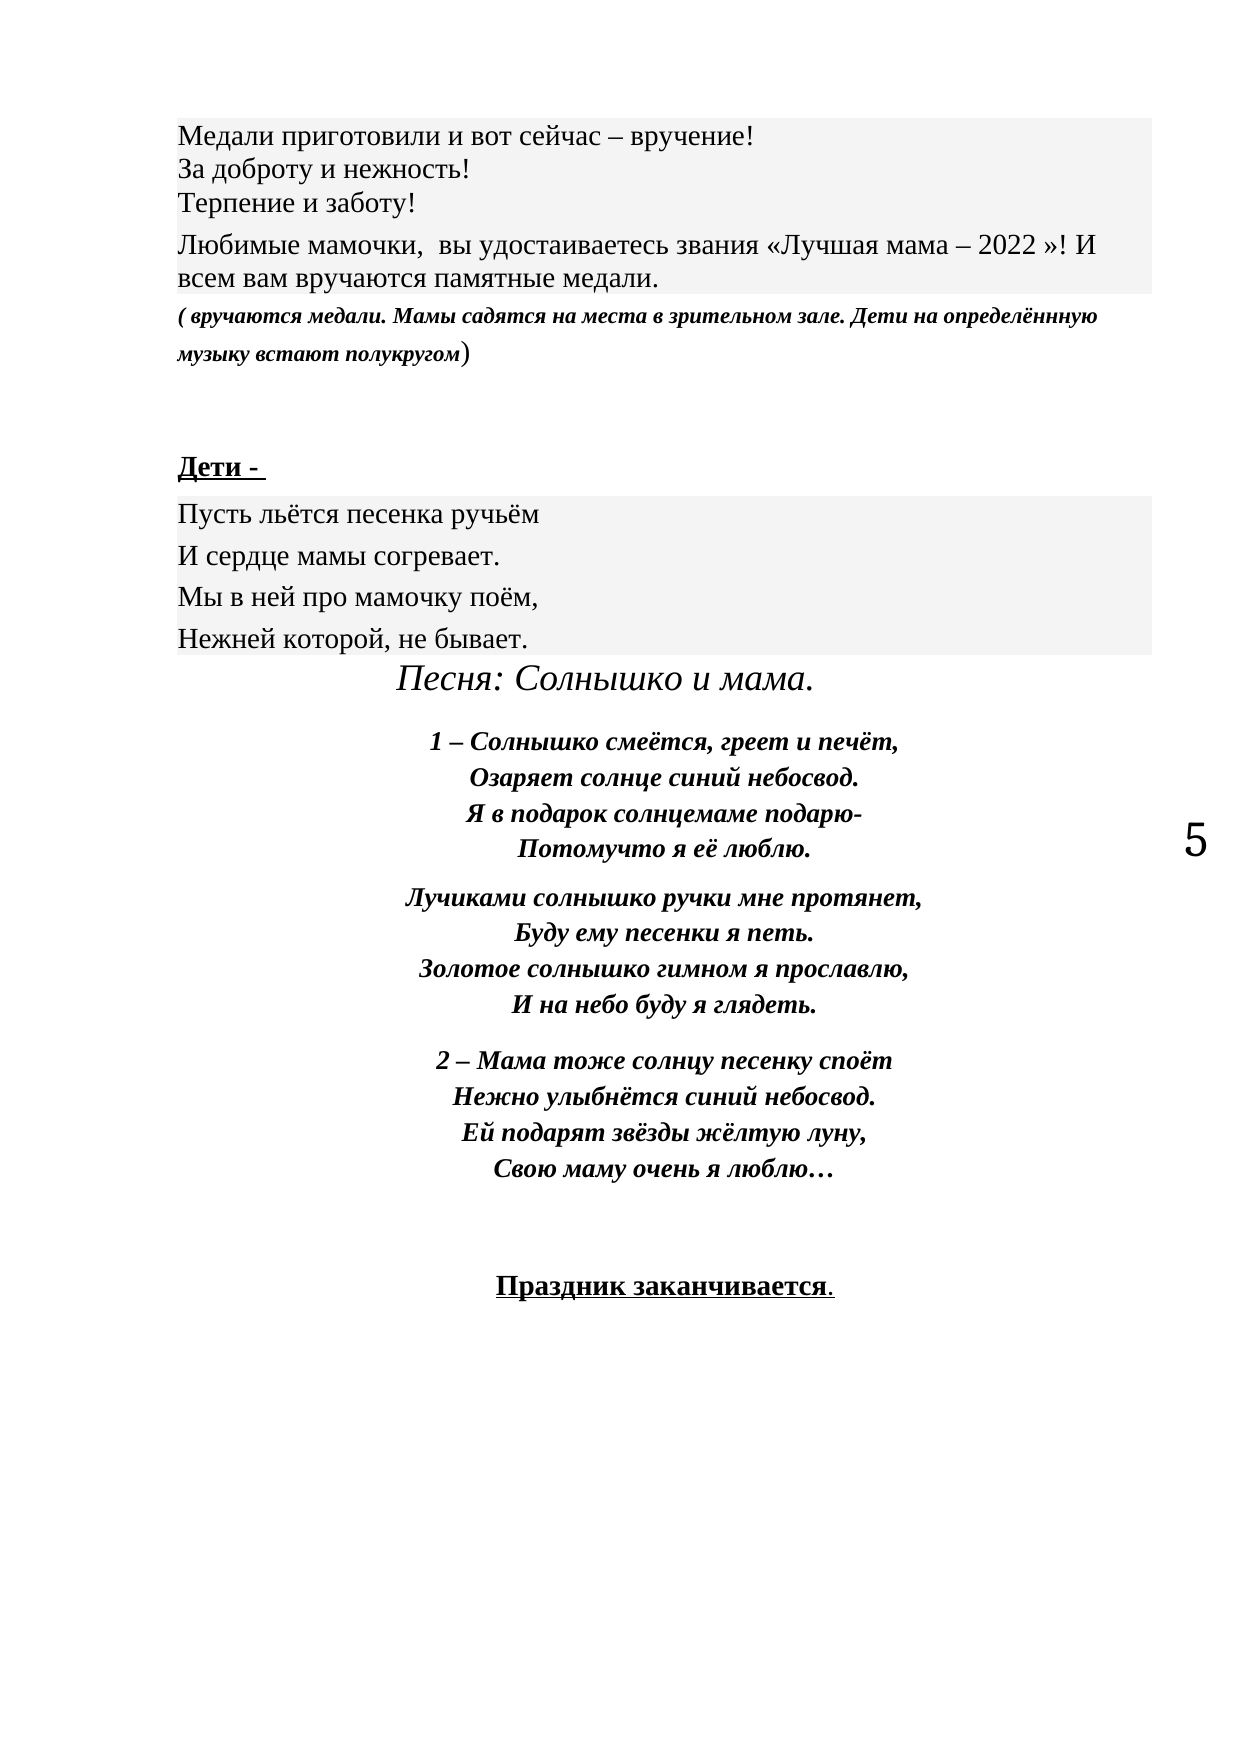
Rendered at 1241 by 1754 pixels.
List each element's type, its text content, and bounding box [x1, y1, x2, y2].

text И сердце мамы согревает. [177, 538, 1152, 571]
text Потомучто я её люблю. [177, 832, 1152, 864]
text Праздник заканчивается. [177, 1268, 1152, 1301]
text Золотое солнышко гимном я прославлю, [177, 952, 1152, 983]
text Озаряет солнце синий небосвод. [177, 761, 1152, 792]
text Любимые мамочки, вы удостаиваетесь звания «Лучшая мама – 2022 »! И всем вам вручаются памятные медали. [177, 227, 1152, 294]
text Нежно улыбнётся синий небосвод. [177, 1080, 1152, 1111]
text Дети - [177, 449, 1152, 483]
text Лучиками солнышко ручки мне протянет, [177, 881, 1152, 912]
text Нежней которой, не бывает. [177, 621, 1152, 655]
text ( вручаются медали. Мамы садятся на места в зрительном зале. Дети на определённную музыку встают полукругом) [177, 302, 1152, 367]
text Мы в ней про мамочку поём, [177, 579, 1152, 613]
text Ей подарят звёзды жёлтую луну, [177, 1116, 1152, 1147]
text И на небо буду я глядеть. [177, 988, 1152, 1019]
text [177, 118, 1152, 219]
text Буду ему песенки я петь. [177, 916, 1152, 948]
text Песня: Солнышко и мама. [177, 655, 1152, 698]
text Я в подарок солнцемаме подарю- [177, 797, 1152, 828]
text 2 – Мама тоже солнцу песенку споёт [177, 1044, 1152, 1076]
text Свою маму очень я люблю… [177, 1152, 1152, 1183]
text 1 – Солнышко смеётся, греет и печёт, [177, 725, 1152, 756]
text Пусть льётся песенка ручьём [177, 496, 1152, 529]
